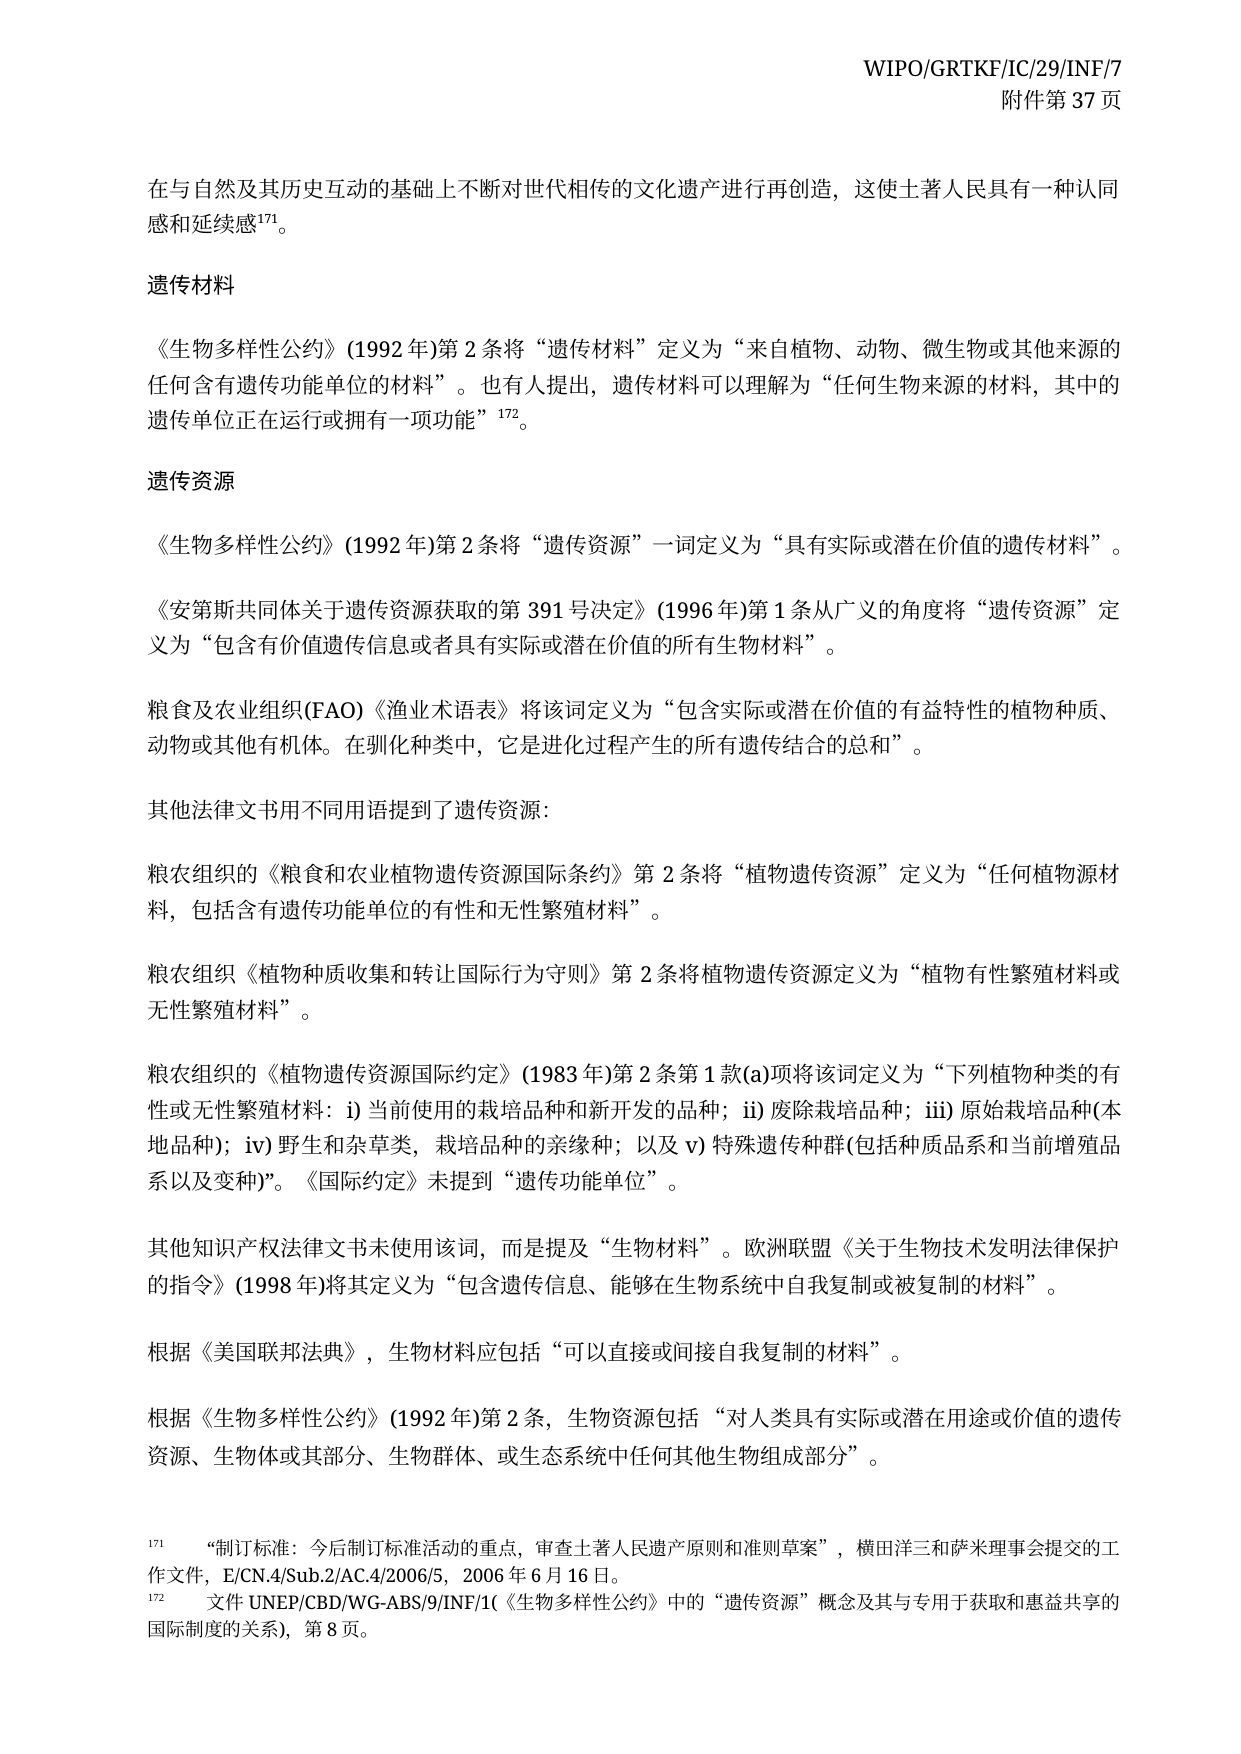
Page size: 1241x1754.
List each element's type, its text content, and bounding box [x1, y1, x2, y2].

text 《生物多样性公约》(1992年)第2条将“遗传材料”定义为“来自植物、动物、微生物或其他来源的任何含有遗传功能单位的材料”。也有人提出，遗传材料可以理解为“任何生物来源的材料，其中的遗传单位正在运行或拥有一项功能”。 [148, 329, 1122, 435]
text 《生物多样性公约》(1992年)第2条将“遗传资源”一词定义为“具有实际或潜在价值的遗传材料”。 [148, 525, 1122, 560]
text 其他知识产权法律文书未使用该词，而是提及“生物材料”。欧洲联盟《关于生物技术发明法律保护的指令》(1998年)将其定义为“包含遗传信息、能够在生物系统中自我复制或被复制的材料”。 [148, 1225, 1122, 1300]
text 粮农组织的《粮食和农业植物遗传资源国际条约》第2条将“植物遗传资源”定义为“任何植物源材料，包括含有遗传功能单位的有性和无性繁殖材料”。 [148, 854, 1122, 925]
text 《安第斯共同体关于遗传资源获取的第391号决定》(1996年)第1条从广义的角度将“遗传资源”定义为“包含有价值遗传信息或者具有实际或潜在价值的所有生物材料”。 [148, 589, 1122, 660]
text 根据《美国联邦法典》，生物材料应包括“可以直接或间接自我复制的材料”。 [148, 1329, 1122, 1366]
text 粮农组织的《植物遗传资源国际约定》(1983年)第2条第1款(a)项将该词定义为“下列植物种类的有性或无性繁殖材料：i) 当前使用的栽培品种和新开发的品种；ii) 废除栽培品种；iii) 原始栽培品种(本地品种)；iv) 野生和杂草类，栽培品种的亲缘种；以及v) 特殊遗传种群(包括种质品系和当前增殖品系以及变种)”。《国际约定》未提到“遗传功能单位”。 [148, 1054, 1122, 1196]
text 粮农组织《植物种质收集和转让国际行为守则》第2条将植物遗传资源定义为“植物有性繁殖材料或无性繁殖材料”。 [148, 954, 1122, 1025]
text 遗传材料 [148, 264, 1122, 300]
text 其他法律文书用不同用语提到了遗传资源： [148, 789, 1122, 825]
text 遗传资源 [148, 460, 1122, 496]
text 根据《生物多样性公约》(1992年)第2条，生物资源包括 “对人类具有实际或潜在用途或价值的遗传资源、生物体或其部分、生物群体、或生态系统中任何其他生物组成部分”。 [148, 1396, 1122, 1471]
text 粮食及农业组织(FAO)《渔业术语表》将该词定义为“包含实际或潜在价值的有益特性的植物种质、动物或其他有机体。在驯化种类中，它是进化过程产生的所有遗传结合的总和”。 [148, 689, 1122, 760]
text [148, 168, 1122, 239]
